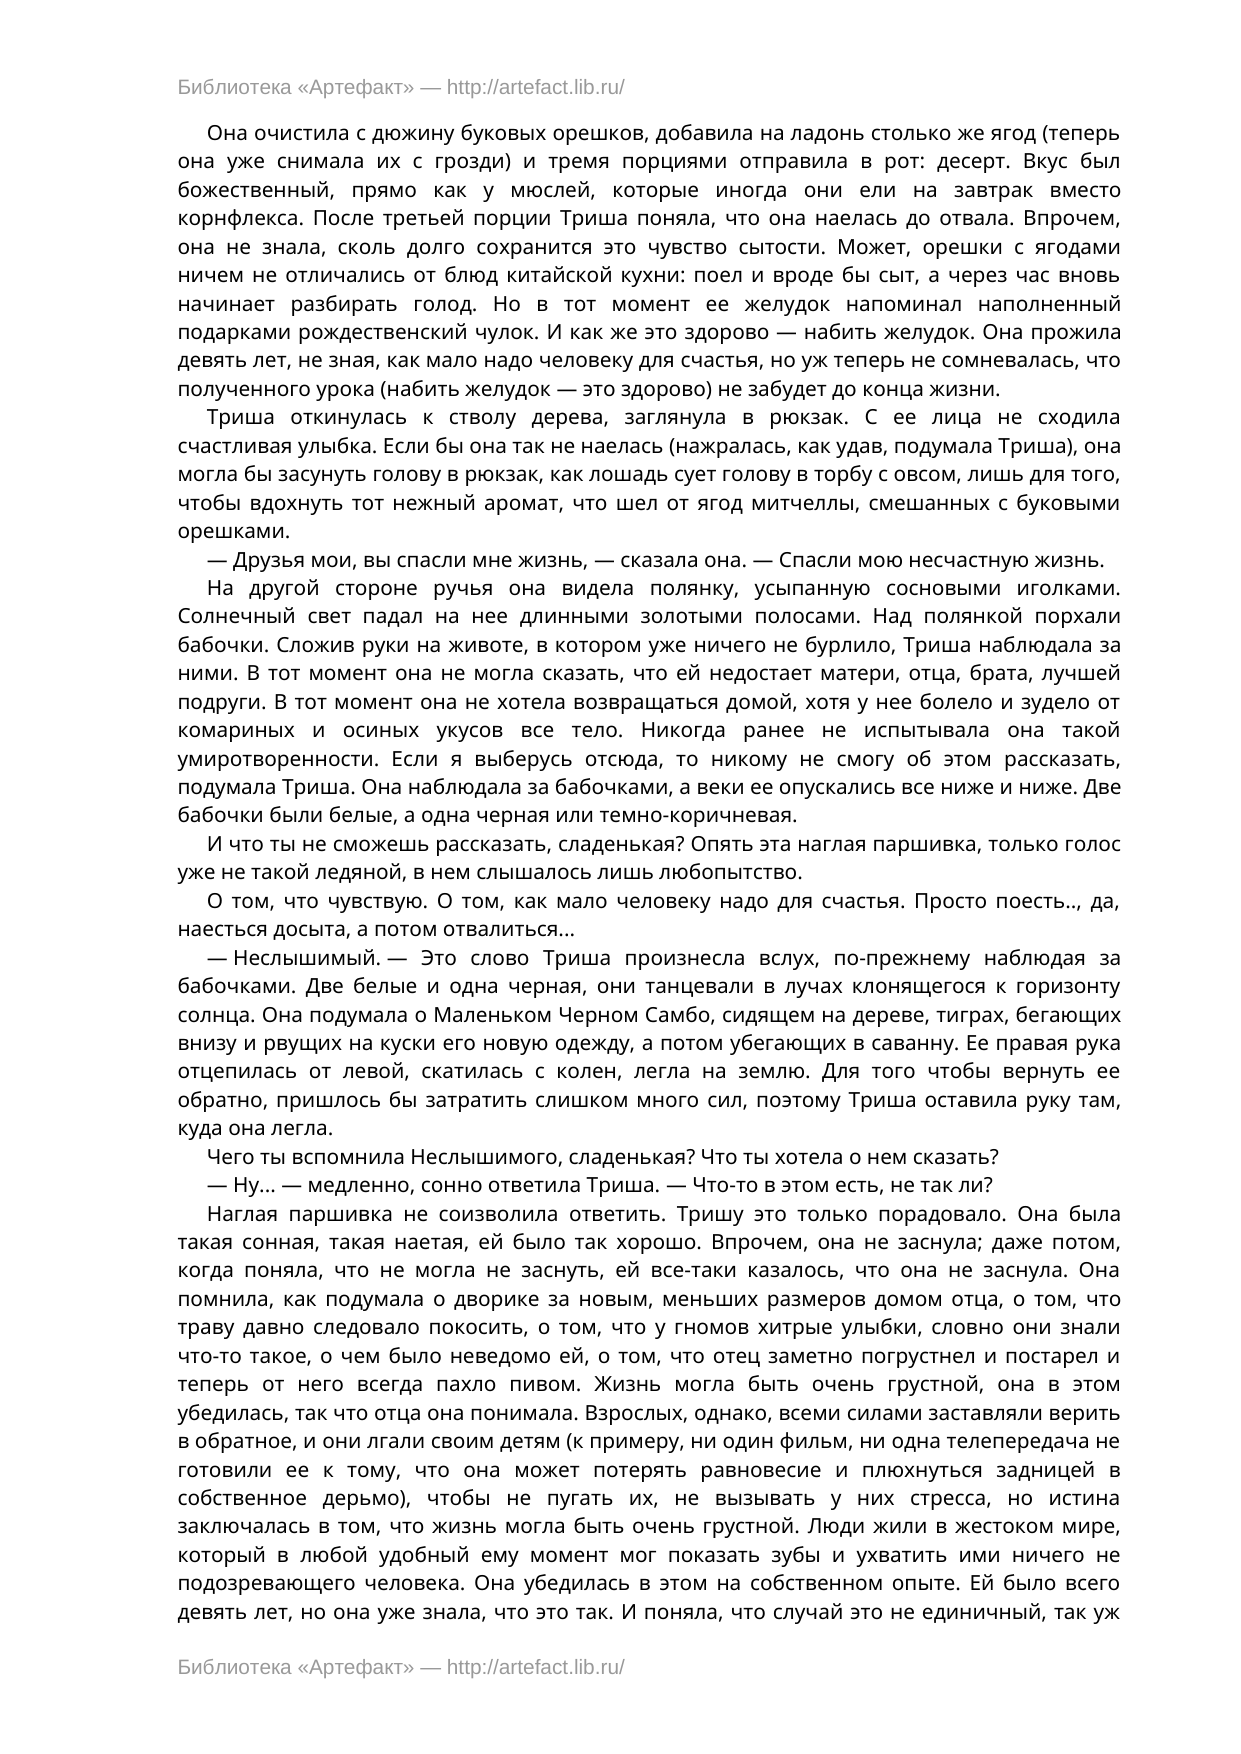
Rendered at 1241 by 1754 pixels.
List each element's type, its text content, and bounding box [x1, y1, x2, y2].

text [177, 1199, 1122, 1625]
text Триша откинулась к стволу дерева, заглянула в рюкзак. С ее лица не сходила счастливая улыбка. Если бы она так не наелась (нажралась, как удав, подумала Триша), она могла бы засунуть голову в рюкзак, как лошадь сует голову в торбу с овсом, лишь для того, чтобы вдохнуть тот нежный аромат, что шел от ягод митчеллы, смешанных с буковыми орешками. [177, 402, 1122, 545]
text Чего ты вспомнила Неслышимого, сладенькая? Что ты хотела о нем сказать? [177, 1142, 1122, 1170]
text — Ну... — медленно, сонно ответила Триша. — Что-то в этом есть, не так ли? [177, 1170, 1122, 1199]
text О том, что чувствую. О том, как мало человеку надо для счастья. Просто поесть.., да, наесться досыта, а потом отвалиться... [177, 886, 1122, 943]
text И что ты не сможешь рассказать, сладенькая? Опять эта наглая паршивка, только голос уже не такой ледяной, в нем слышалось лишь любопытство. [177, 829, 1122, 886]
text — Неслышимый. — Это слово Триша произнесла вслух, по-прежнему наблюдая за бабочками. Две белые и одна черная, они танцевали в лучах клонящегося к горизонту солнца. Она подумала о Маленьком Черном Самбо, сидящем на дереве, тиграх, бегающих внизу и рвущих на куски его новую одежду, а потом убегающих в саванну. Ее правая рука отцепилась от левой, скатилась с колен, легла на землю. Для того чтобы вернуть ее обратно, пришлось бы затратить слишком много сил, поэтому Триша оставила руку там, куда она легла. [177, 943, 1122, 1142]
text На другой стороне ручья она видела полянку, усыпанную сосновыми иголками. Солнечный свет падал на нее длинными золотыми полосами. Над полянкой порхали бабочки. Сложив руки на животе, в котором уже ничего не бурлило, Триша наблюдала за ними. В тот момент она не могла сказать, что ей недостает матери, отца, брата, лучшей подруги. В тот момент она не хотела возвращаться домой, хотя у нее болело и зудело от комариных и осиных укусов все тело. Никогда ранее не испытывала она такой умиротворенности. Если я выберусь отсюда, то никому не смогу об этом рассказать, подумала Триша. Она наблюдала за бабочками, а веки ее опускались все ниже и ниже. Две бабочки были белые, а одна черная или темно-коричневая. [177, 573, 1122, 829]
text — Друзья мои, вы спасли мне жизнь, — сказала она. — Спасли мою несчастную жизнь. [177, 545, 1122, 573]
text Она очистила с дюжину буковых орешков, добавила на ладонь столько же ягод (теперь она уже снимала их с грозди) и тремя порциями отправила в рот: десерт. Вкус был божественный, прямо как у мюслей, которые иногда они ели на завтрак вместо корнфлекса. После третьей порции Триша поняла, что она наелась до отвала. Впрочем, она не знала, сколь долго сохранится это чувство сытости. Может, орешки с ягодами ничем не отличались от блюд китайской кухни: поел и вроде бы сыт, а через час вновь начинает разбирать голод. Но в тот момент ее желудок напоминал наполненный подарками рождественский чулок. И как же это здорово — набить желудок. Она прожила девять лет, не зная, как мало надо человеку для счастья, но уж теперь не сомневалась, что полученного урока (набить желудок — это здорово) не забудет до конца жизни. [177, 118, 1122, 402]
